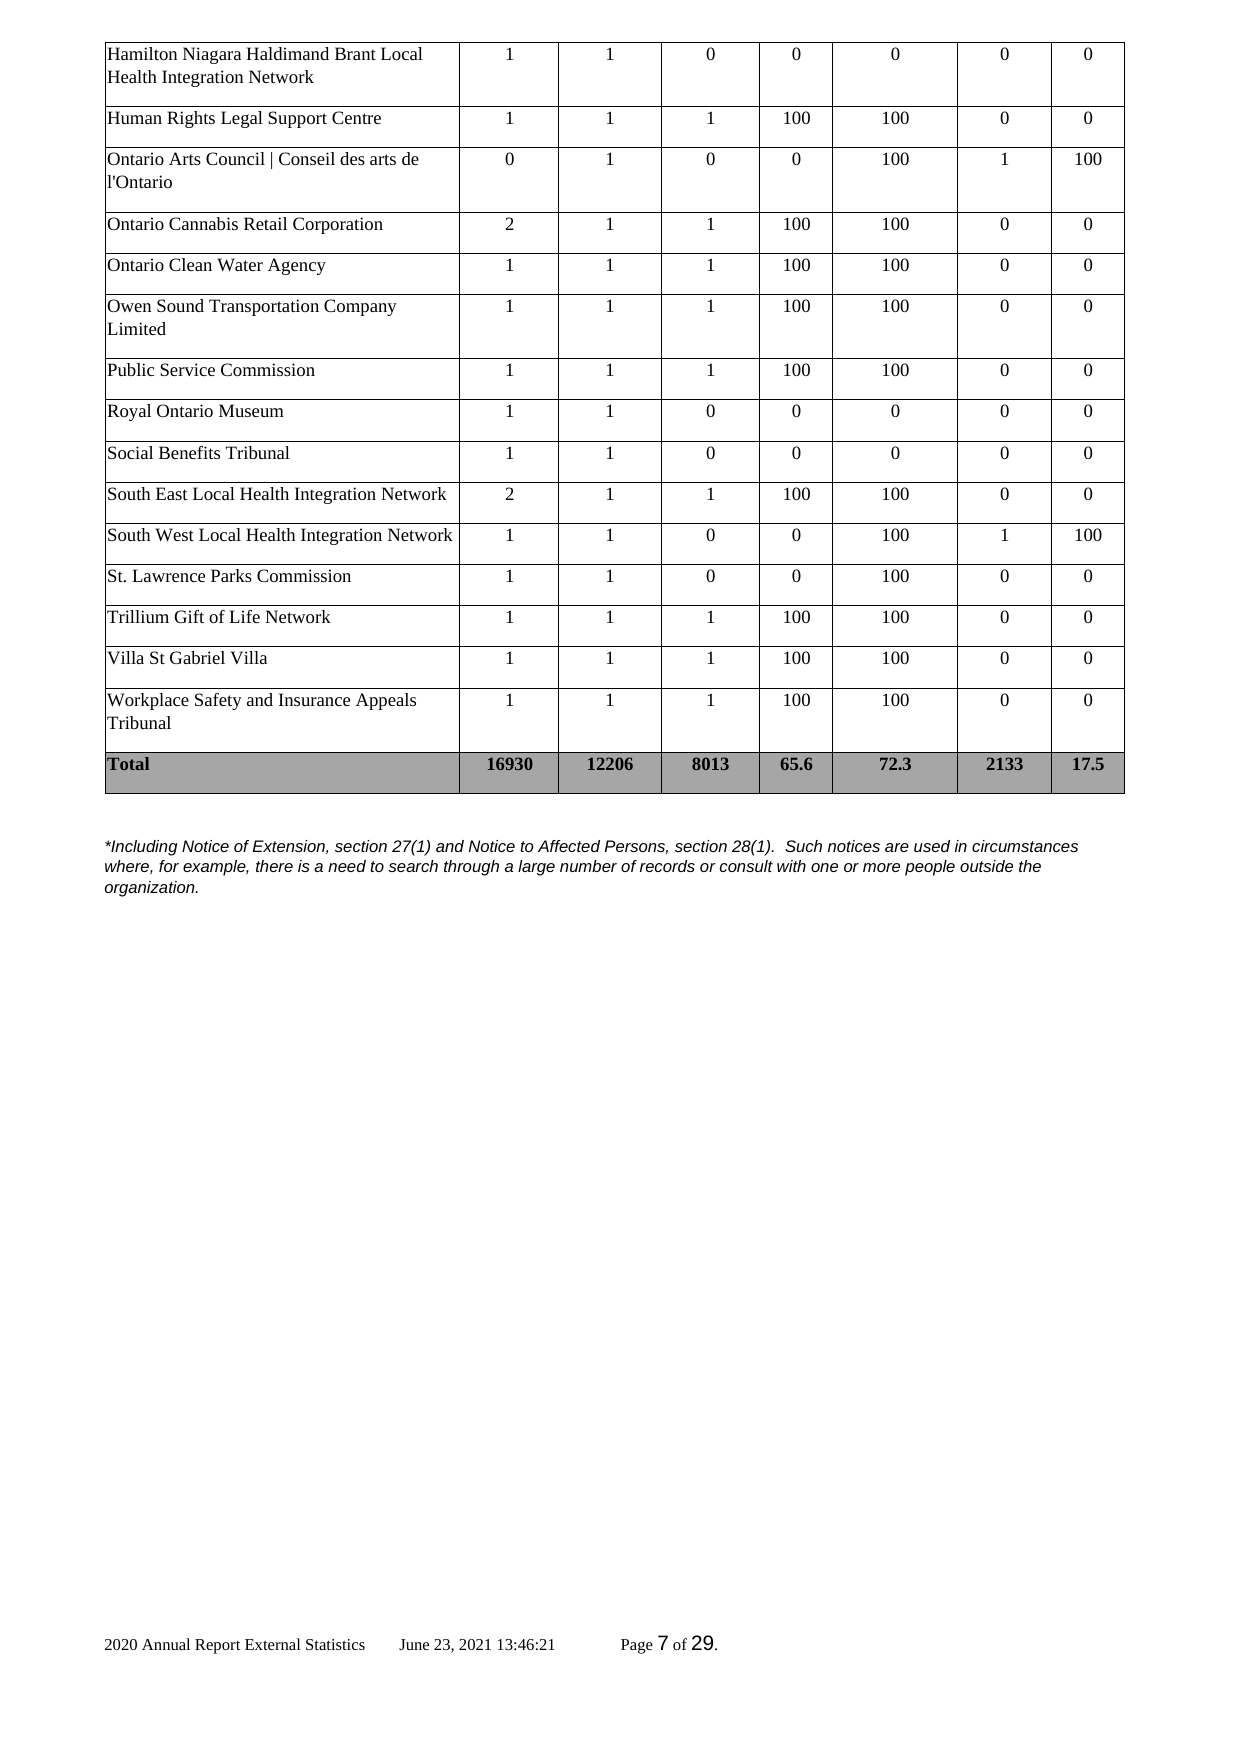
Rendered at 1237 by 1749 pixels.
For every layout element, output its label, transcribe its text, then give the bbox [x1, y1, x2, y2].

table_cell 100 [760, 689, 832, 752]
table_cell 0 [1052, 565, 1124, 605]
table_cell 1 [460, 400, 558, 441]
table_cell 1 [460, 359, 558, 399]
table_cell 0 [958, 565, 1051, 605]
table_cell 0 [1052, 689, 1124, 752]
table_cell South East Local Health Integration Network [106, 483, 459, 523]
table_cell 100 [760, 213, 832, 253]
table_cell 1 [460, 442, 558, 482]
table_cell 0 [958, 359, 1051, 399]
table_cell 0 [958, 689, 1051, 752]
table_cell Human Rights Legal Support Centre [106, 107, 459, 147]
table_cell 0 [958, 483, 1051, 523]
table_cell 1 [460, 689, 558, 752]
text *Including Notice of Extension, section 27(1) and Notice to Affected Persons, section 28(1). Such notices are used in circumstances where, for example, there is a need to search through a large number of records or consult with one or more people outside the organization. [104, 836, 1132, 897]
table_cell Public Service Commission [106, 359, 459, 399]
table_cell 17.5 [1052, 753, 1124, 793]
table_cell 0 [460, 148, 558, 212]
table_cell 1 [662, 213, 759, 253]
table_cell 100 [833, 148, 957, 212]
table_cell 100 [1052, 148, 1124, 212]
table_cell Owen Sound Transportation Company Limited [106, 295, 459, 358]
table_cell 0 [662, 43, 759, 106]
table_cell 1 [559, 606, 661, 646]
table_cell 1 [559, 647, 661, 687]
table_cell 1 [559, 43, 661, 106]
table_cell 100 [833, 359, 957, 399]
table_cell 0 [760, 400, 832, 441]
table_cell 100 [833, 107, 957, 147]
table_cell 0 [958, 107, 1051, 147]
table_cell 0 [958, 442, 1051, 482]
table_cell Workplace Safety and Insurance Appeals Tribunal [106, 689, 459, 752]
table_cell 1 [559, 148, 661, 212]
table_cell 1 [559, 213, 661, 253]
table_cell Ontario Arts Council | Conseil des arts de l'Ontario [106, 148, 459, 212]
table_cell 0 [1052, 606, 1124, 646]
table_cell 1 [460, 524, 558, 564]
table_cell 2133 [958, 753, 1051, 793]
table_cell 1 [559, 565, 661, 605]
table_cell 1 [460, 295, 558, 358]
table_cell 0 [760, 148, 832, 212]
table_cell Ontario Clean Water Agency [106, 254, 459, 294]
table_cell 1 [460, 606, 558, 646]
table_cell 0 [662, 148, 759, 212]
table_cell 100 [760, 107, 832, 147]
table_cell 100 [760, 359, 832, 399]
table_cell 100 [833, 524, 957, 564]
table_cell St. Lawrence Parks Commission [106, 565, 459, 605]
table_cell 100 [833, 213, 957, 253]
table_cell 0 [760, 524, 832, 564]
table_cell Ontario Cannabis Retail Corporation [106, 213, 459, 253]
table_cell 65.6 [760, 753, 832, 793]
table_cell 100 [760, 483, 832, 523]
table_cell 0 [1052, 43, 1124, 106]
table_cell 1 [460, 565, 558, 605]
table_cell 100 [833, 647, 957, 687]
table_cell 100 [833, 295, 957, 358]
table_cell Trillium Gift of Life Network [106, 606, 459, 646]
table_cell 0 [1052, 483, 1124, 523]
table_cell 16930 [460, 753, 558, 793]
table_cell 1 [559, 254, 661, 294]
table_cell 1 [958, 524, 1051, 564]
table_cell 1 [958, 148, 1051, 212]
table_cell 1 [460, 43, 558, 106]
table_cell 1 [662, 359, 759, 399]
table_cell 0 [833, 442, 957, 482]
table_cell 0 [1052, 213, 1124, 253]
table_cell 100 [833, 689, 957, 752]
table_cell 1 [662, 647, 759, 687]
table_cell 0 [760, 442, 832, 482]
table_cell 1 [559, 442, 661, 482]
table_cell 1 [662, 295, 759, 358]
table_cell 2 [460, 213, 558, 253]
table_cell 1 [460, 107, 558, 147]
table_cell 0 [958, 606, 1051, 646]
table_cell 0 [1052, 295, 1124, 358]
table_cell 100 [760, 295, 832, 358]
table_cell Total [106, 753, 459, 793]
table_cell 1 [662, 107, 759, 147]
table_cell 0 [1052, 442, 1124, 482]
table_cell 0 [1052, 359, 1124, 399]
table_cell 0 [1052, 107, 1124, 147]
table_cell 0 [662, 524, 759, 564]
table_cell 1 [559, 359, 661, 399]
table_cell 100 [833, 565, 957, 605]
table_cell 1 [460, 254, 558, 294]
table_cell 0 [833, 400, 957, 441]
table_cell 1 [559, 689, 661, 752]
table_cell 100 [760, 606, 832, 646]
table_cell 1 [559, 524, 661, 564]
table_cell 0 [1052, 254, 1124, 294]
table_cell 100 [833, 606, 957, 646]
table_cell 2 [460, 483, 558, 523]
table_cell Villa St Gabriel Villa [106, 647, 459, 687]
table_cell 0 [662, 400, 759, 441]
table_cell 1 [662, 689, 759, 752]
table_cell 12206 [559, 753, 661, 793]
table_cell 1 [662, 254, 759, 294]
table_cell 0 [958, 254, 1051, 294]
table_cell 0 [833, 43, 957, 106]
table_cell 0 [958, 295, 1051, 358]
table_cell 0 [1052, 647, 1124, 687]
table_cell 1 [559, 295, 661, 358]
table_cell 100 [760, 254, 832, 294]
table_cell 100 [833, 254, 957, 294]
table_cell 0 [958, 213, 1051, 253]
table_cell 0 [958, 647, 1051, 687]
table_cell 0 [760, 565, 832, 605]
table_cell Hamilton Niagara Haldimand Brant Local Health Integration Network [106, 43, 459, 106]
table_cell 1 [460, 647, 558, 687]
table_cell 100 [833, 483, 957, 523]
table_cell Social Benefits Tribunal [106, 442, 459, 482]
table_cell 8013 [662, 753, 759, 793]
table_cell 1 [559, 483, 661, 523]
table_cell 1 [662, 483, 759, 523]
table_cell 0 [1052, 400, 1124, 441]
table_cell 100 [760, 647, 832, 687]
table_cell 1 [662, 606, 759, 646]
table_cell 0 [958, 43, 1051, 106]
table_cell 0 [958, 400, 1051, 441]
table_cell 0 [662, 565, 759, 605]
table_cell 1 [559, 107, 661, 147]
table_cell 100 [1052, 524, 1124, 564]
table_cell 1 [559, 400, 661, 441]
table_cell Royal Ontario Museum [106, 400, 459, 441]
table_cell 72.3 [833, 753, 957, 793]
table_cell 0 [662, 442, 759, 482]
table_cell 0 [760, 43, 832, 106]
table_cell South West Local Health Integration Network [106, 524, 459, 564]
